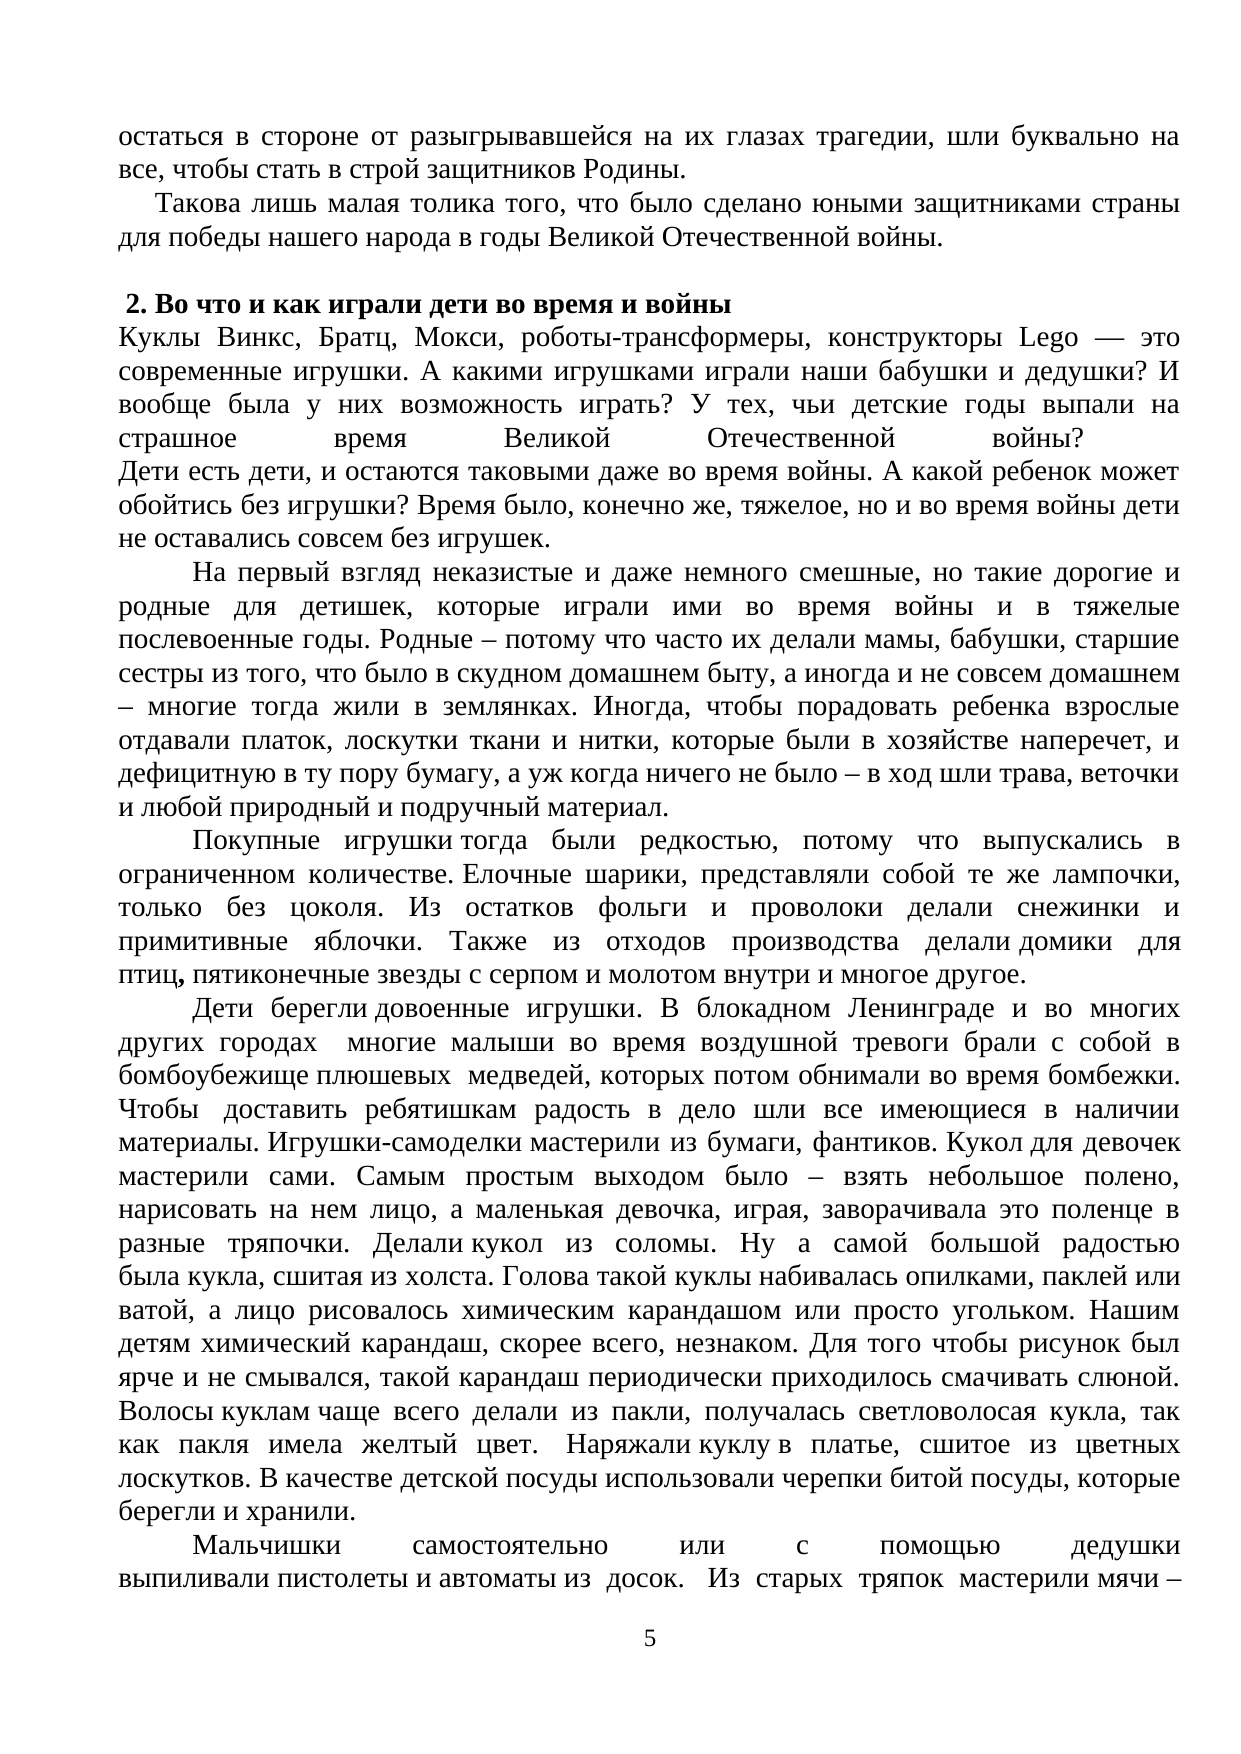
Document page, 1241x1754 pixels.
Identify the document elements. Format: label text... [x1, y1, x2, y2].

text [118, 118, 1181, 185]
text Куклы Винкс, Братц, Мокси, роботы-трансформеры, конструкторы Lego — это современные игрушки. А какими игрушками играли наши бабушки и дедушки? И вообще была у них возможность играть? У тех, чьи детские годы выпали на страшное время Великой Отечественной войны? Дети есть дети, и остаются таковыми даже во время войны. А какой ребенок может обойтись без игрушки? Время было, конечно же, тяжелое, но и во время войны дети не оставались совсем без игрушек. [118, 319, 1181, 554]
text 2. Во что и как играли дети во время и войны [118, 286, 1181, 319]
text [118, 1527, 1181, 1594]
text Такова лишь малая толика того, что было сделано юными защитниками страны для победы нашего народа в годы Великой Отечественной войны. [118, 185, 1181, 252]
text Дети берегли довоенные игрушки. В блокадном Ленинграде и во многих других городах многие малыши во время воздушной тревоги брали с собой в бомбоубежище плюшевых медведей, которых потом обнимали во время бомбежки. Чтобы доставить ребятишкам радость в дело шли все имеющиеся в наличии материалы. Игрушки-самоделки мастерили из бумаги, фантиков. Кукол для девочек мастерили сами. Самым простым выходом было – взять небольшое полено, нарисовать на нем лицо, а маленькая девочка, играя, заворачивала это поленце в разные тряпочки. Делали кукол из соломы. Ну а самой большой радостью была кукла, сшитая из холста. Голова такой куклы набивалась опилками, паклей или ватой, а лицо рисовалось химическим карандашом или просто угольком. Нашим детям химический карандаш, скорее всего, незнаком. Для того чтобы рисунок был ярче и не смывался, такой карандаш периодически приходилось смачивать слюной. Волосы куклам чаще всего делали из пакли, получалась светловолосая кукла, так как пакля имела желтый цвет. Наряжали куклу в платье, сшитое из цветных лоскутков. В качестве детской посуды использовали черепки битой посуды, которые берегли и хранили. [118, 990, 1181, 1527]
text Покупные игрушки тогда были редкостью, потому что выпускались в ограниченном количестве. Елочные шарики, представляли собой те же лампочки, только без цоколя. Из остатков фольги и проволоки делали снежинки и примитивные яблочки. Также из отходов производства делали домики для птиц, пятиконечные звезды с серпом и молотом внутри и многое другое. [118, 822, 1181, 990]
text На первый взгляд неказистые и даже немного смешные, но такие дорогие и родные для детишек, которые играли ими во время войны и в тяжелые послевоенные годы. Родные – потому что часто их делали мамы, бабушки, старшие сестры из того, что было в скудном домашнем быту, а иногда и не совсем домашнем – многие тогда жили в землянках. Иногда, чтобы порадовать ребенка взрослые отдавали платок, лоскутки ткани и нитки, которые были в хозяйстве наперечет, и дефицитную в ту пору бумагу, а уж когда ничего не было – в ход шли трава, веточки и любой природный и подручный материал. [118, 554, 1181, 822]
